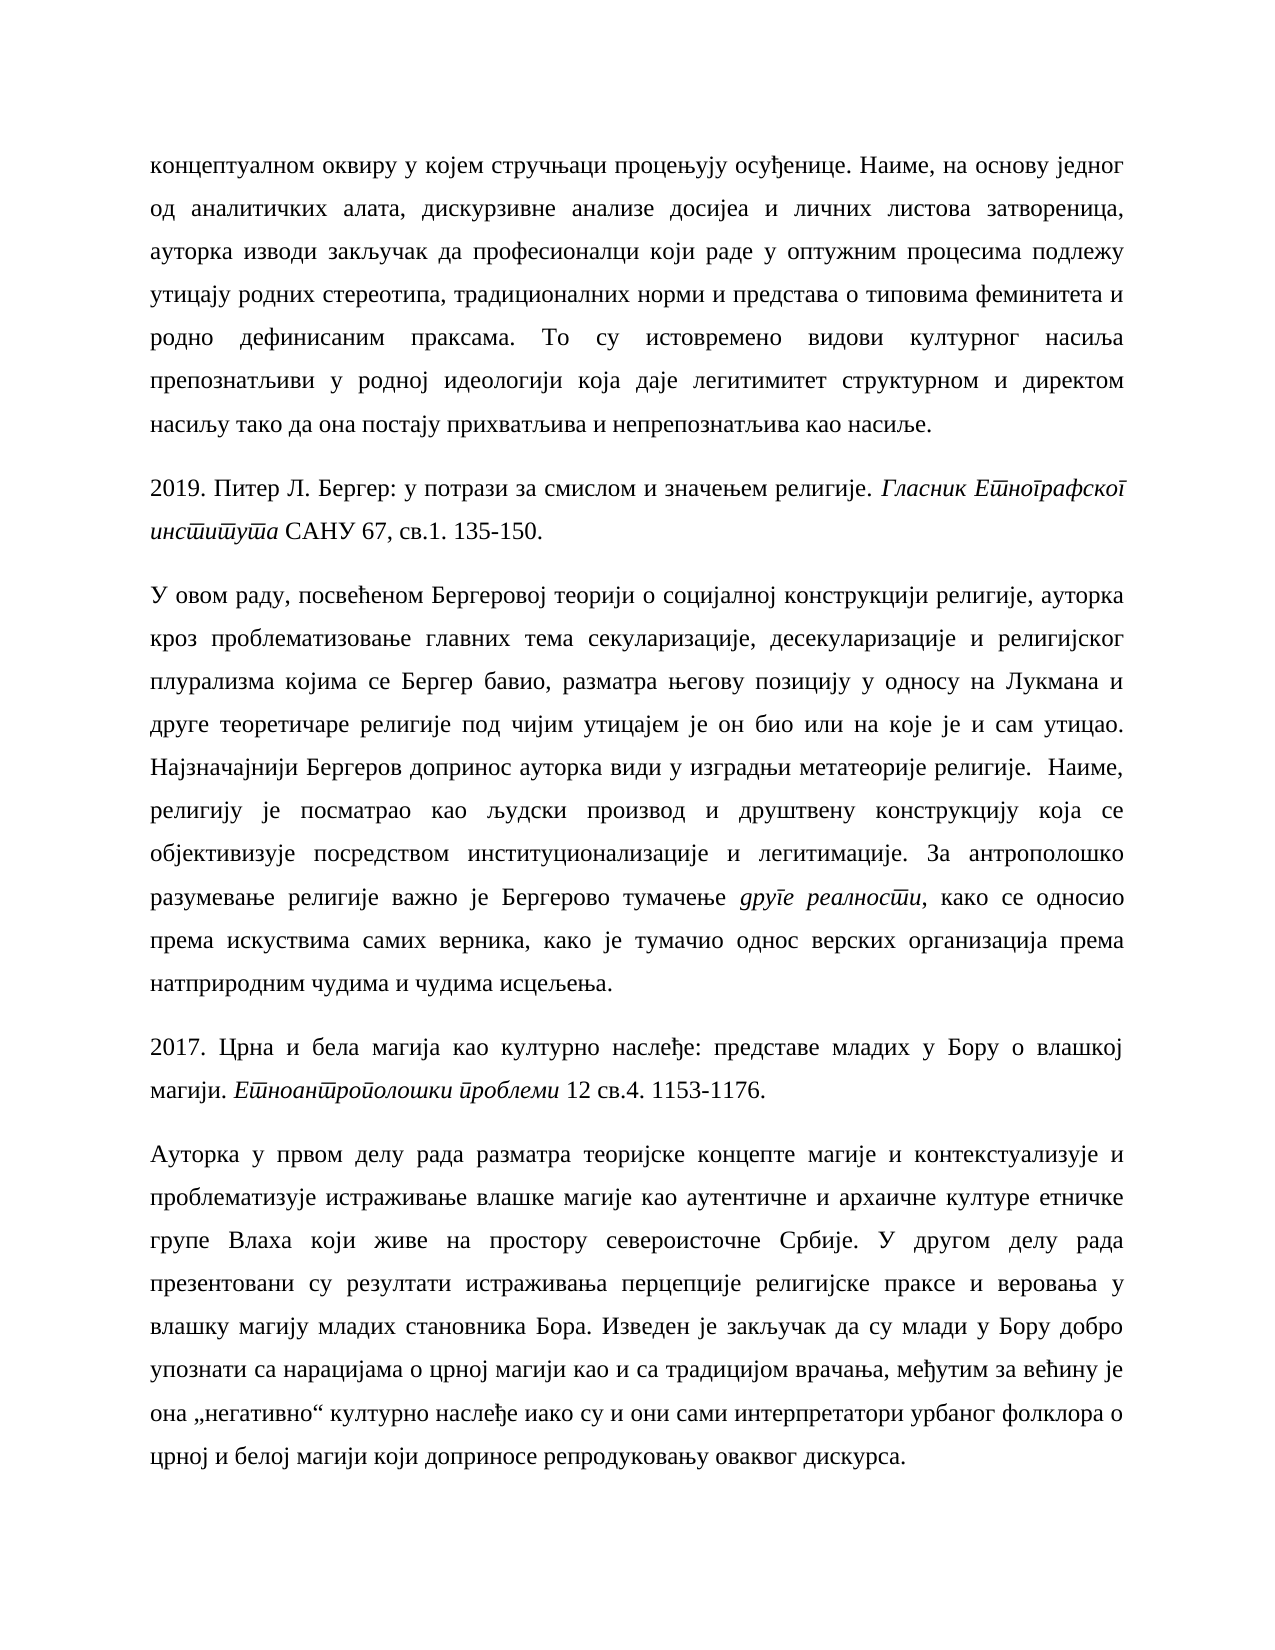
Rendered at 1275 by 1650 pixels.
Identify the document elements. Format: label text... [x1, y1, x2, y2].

text 2019. Питер Л. Бергер: у потрази за смислом и значењем религије. Гласник Етнографског института САНУ 67, св.1. 135-150. [150, 473, 1125, 544]
text У овом раду, посвећеном Бергеровој теорији о социјалној конструкцији религије, ауторка кроз проблематизовање главних тема секуларизације, десекуларизације и религијског плурализма којима се Бергер бавио, разматра његову позицију у односу на Лукмана и друге теоретичаре религије под чијим утицајем је он био или на које је и сам утицао. Најзначајнији Бергеров допринос ауторка види у изградњи метатеорије религије. Наиме, религију је посматрао као људски производ и друштвену конструкцију која се објективизује посредством институционализације и легитимације. За антрополошко разумевање религије важно је Бергерово тумачење друге реалности, како се односио према искуствима самих верника, како је тумачио однос верских организација према натприродним чудима и чудима исцељења. [150, 580, 1125, 997]
text 2017. Црна и бела магија као културно наслеђе: представе младих у Бору о влашкој магији. Етноантрополошки проблеми 12 св.4. 1153-1176. [150, 1032, 1125, 1104]
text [150, 150, 1125, 437]
text Ауторка у првом делу рада разматра теоријске концепте магије и контекстуализује и проблематизује истраживање влашке магије као аутентичне и архаичне културе етничке групе Влаха који живе на простору североисточне Србије. У другом делу рада презентовани су резултати истраживања перцепције религијске праксе и веровања у влашку магију младих становника Бора. Изведен је закључак да су млади у Бору добро упознати са нарацијама о црној магији као и са традицијом врачања, међутим за већину је она „негативно“ културно наслеђе иако су и они сами интерпретатори урбаног фолклора о црној и белој магији који доприносе репродуковању оваквог дискурса. [150, 1139, 1125, 1469]
